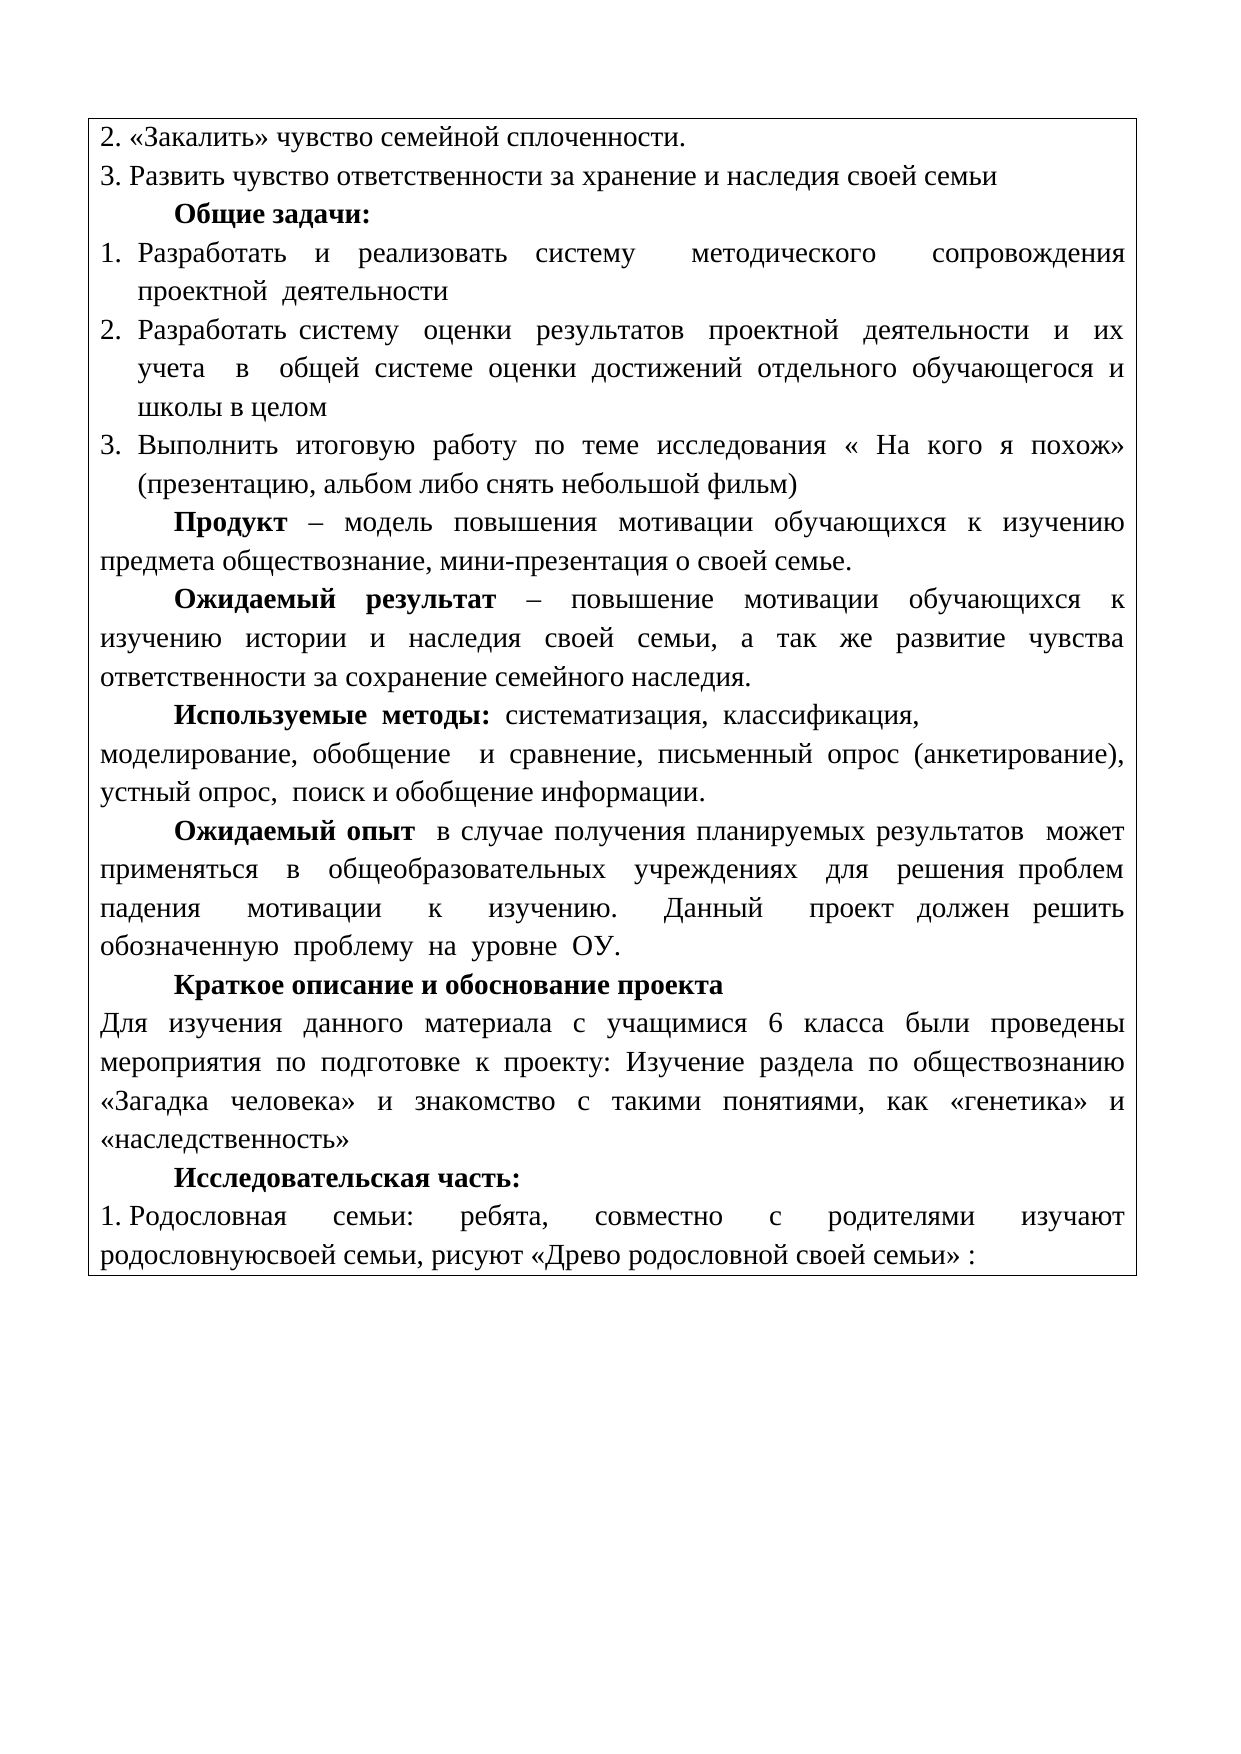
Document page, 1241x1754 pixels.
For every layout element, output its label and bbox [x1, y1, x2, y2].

table_cell [89, 119, 1136, 1275]
